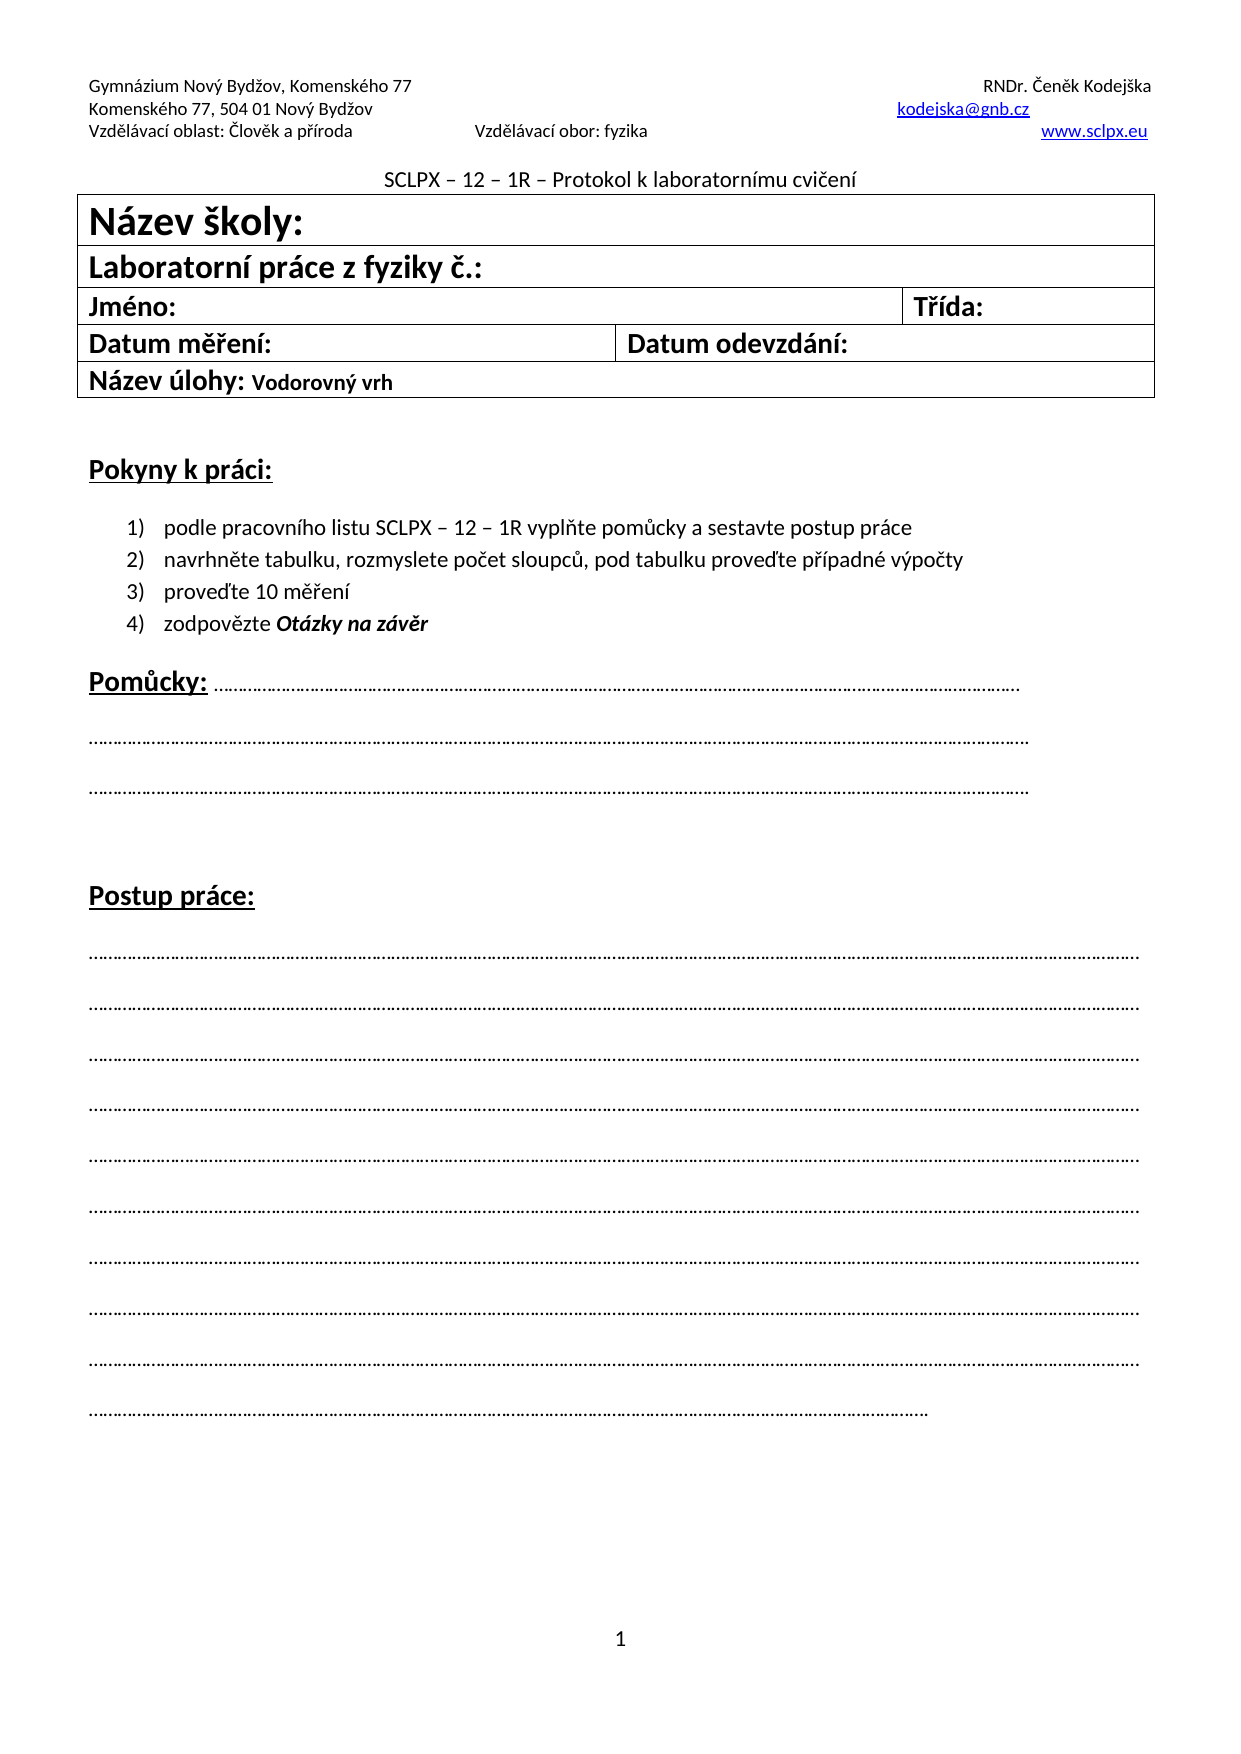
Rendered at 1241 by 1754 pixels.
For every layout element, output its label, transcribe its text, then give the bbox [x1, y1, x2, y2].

table_cell Laboratorní práce z fyziky č.: [78, 246, 1154, 287]
text ……………………………………………………………………………………………………………………………………………………………………………. [89, 724, 1152, 750]
list proveďte 10 měření [126, 577, 1152, 605]
list podle pracovního listu SCLPX – 12 – 1R vyplňte pomůcky a sestavte postup práce [126, 513, 1152, 541]
text …………………………………………………………………………………………………………………………………………………………………………………………………………………………………………………………………………………………………………………………………………………………………………………………………………………………………………………………………………………………………………………………………………………………………………………………………………………………………………………………………………………………………………………………………………………………………………………………………………………………………………………………………………………………………………………………………………………………………………………………………………………………………………………………………………………………………………………………………………………………………………………………………………………………………………………………………………………………………………………………………………………………………………………………………………………………………………………………………………………………………………………………………………………………………………………………………………………………………………………………………………………………………………………………………………………………………………………………………………………………………………………………………………………………………………………………………………………………………………………. [89, 939, 1152, 1422]
table_cell Datum odevzdání: [616, 325, 1154, 361]
text ……………………………………………………………………………………………………………………………………………………………………………. [89, 774, 1152, 800]
table_cell Datum měření: [78, 325, 615, 361]
table_cell Třída: [903, 288, 1154, 324]
text Postup práce: [89, 877, 1152, 913]
table_cell Název úlohy: Vodorovný vrh [78, 362, 1154, 397]
text Pokyny k práci: [89, 451, 1152, 487]
list navrhněte tabulku, rozmyslete počet sloupců, pod tabulku proveďte případné výpočty [126, 545, 1152, 573]
table_cell Jméno: [78, 288, 902, 324]
table_header Název školy: [78, 195, 1154, 245]
text Pomůcky: …………………………………………………………………………………………………………………………………………………… [89, 663, 1152, 698]
list zodpovězte Otázky na závěr [126, 609, 1152, 638]
